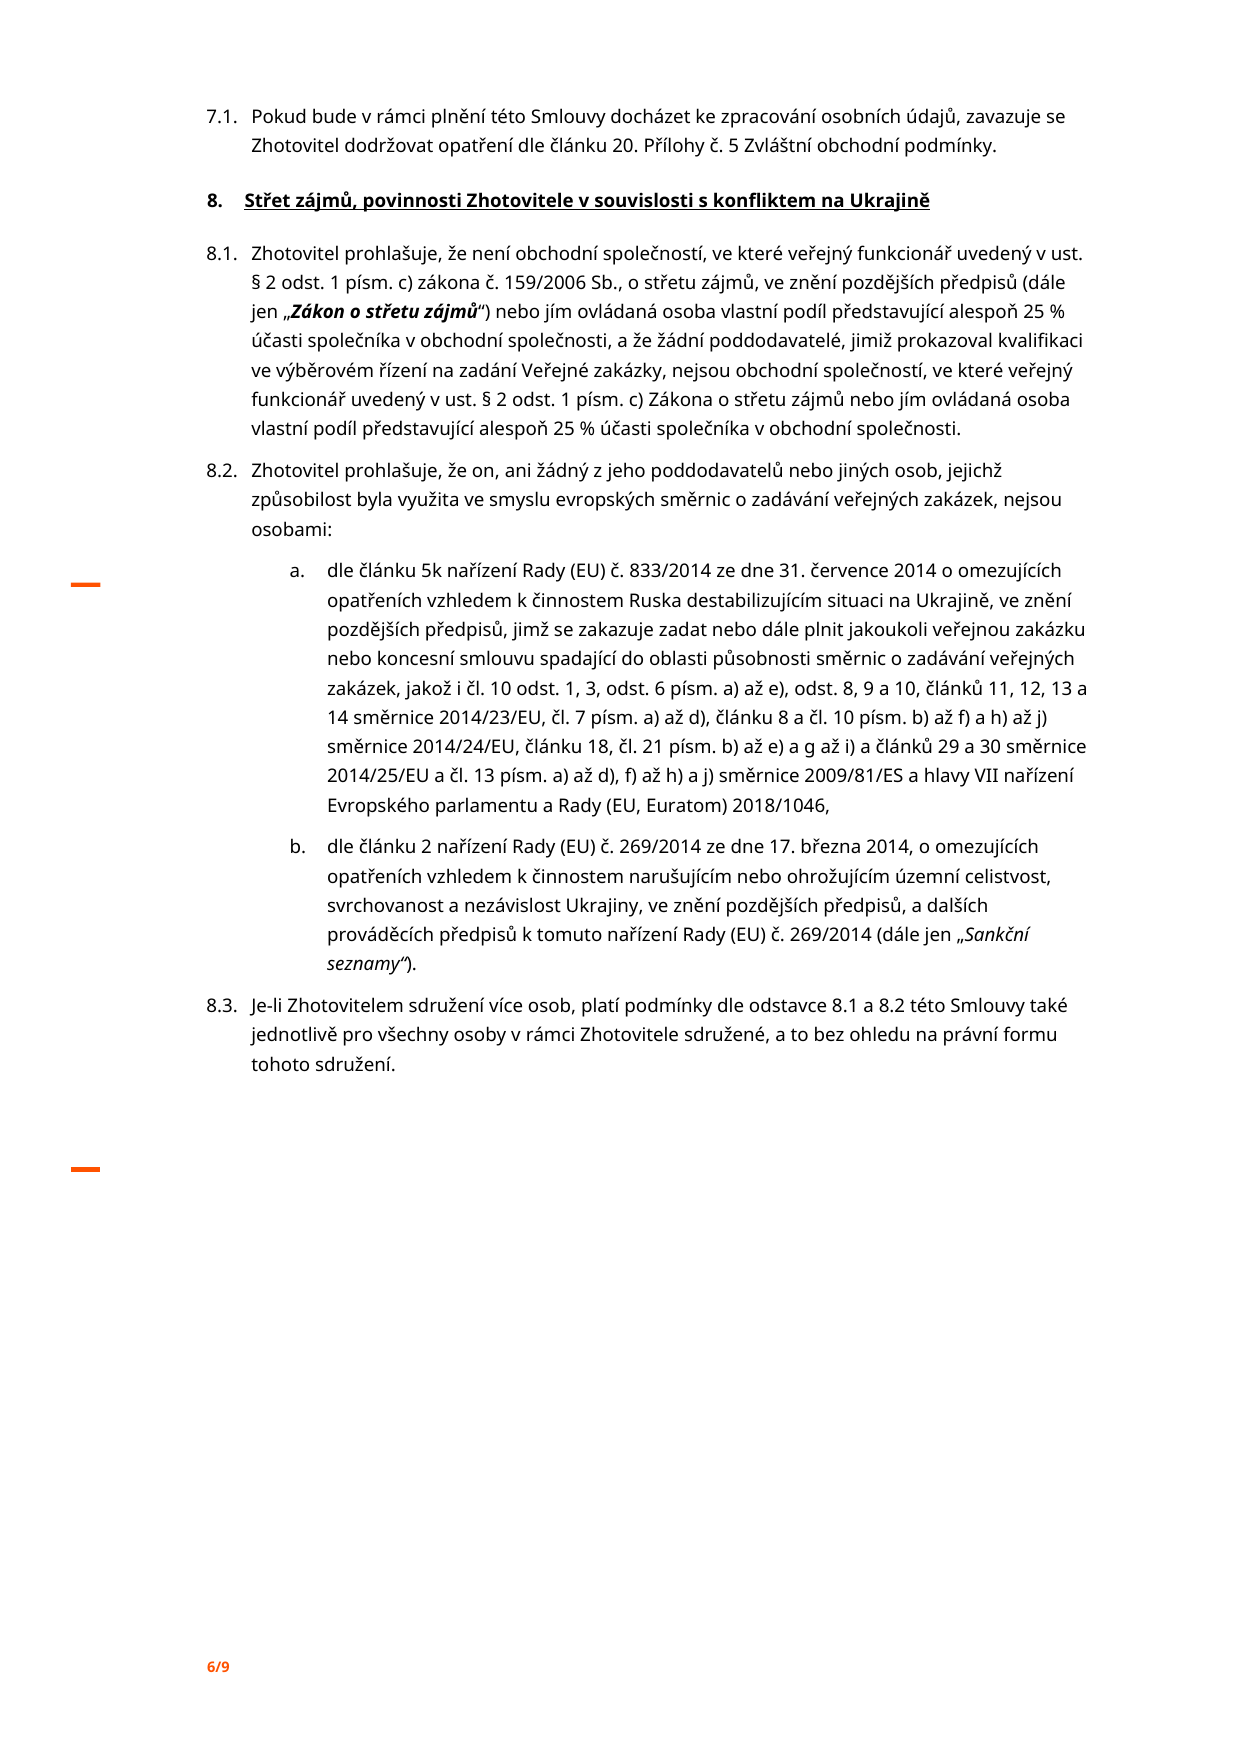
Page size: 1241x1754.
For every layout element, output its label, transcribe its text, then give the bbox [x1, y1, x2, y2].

subtitle Pokud bude v rámci plnění této Smlouvy docházet ke zpracování osobních údajů, zavazuje se Zhotovitel dodržovat opatření dle článku 20. Přílohy č. 5 Zvláštní obchodní podmínky. [206, 103, 1093, 158]
subtitle Střet zájmů, povinnosti Zhotovitele v souvislosti s konfliktem na Ukrajině [207, 187, 1093, 212]
subtitle dle článku 5k nařízení Rady (EU) č. 833/2014 ze dne 31. července 2014 o omezujících opatřeních vzhledem k činnostem Ruska destabilizujícím situaci na Ukrajině, ve znění pozdějších předpisů, jimž se zakazuje zadat nebo dále plnit jakoukoli veřejnou zakázku nebo koncesní smlouvu spadající do oblasti působnosti směrnic o zadávání veřejných zakázek, jakož i čl. 10 odst. 1, 3, odst. 6 písm. a) až e), odst. 8, 9 a 10, článků 11, 12, 13 a 14 směrnice 2014/23/EU, čl. 7 písm. a) až d), článku 8 a čl. 10 písm. b) až f) a h) až j) směrnice 2014/24/EU, článku 18, čl. 21 písm. b) až e) a g až i) a článků 29 a 30 směrnice 2014/25/EU a čl. 13 písm. a) až d), f) až h) a j) směrnice 2009/81/ES a hlavy VII nařízení Evropského parlamentu a Rady (EU, Euratom) 2018/1046, [289, 558, 1093, 817]
subtitle Zhotovitel prohlašuje, že on, ani žádný z jeho poddodavatelů nebo jiných osob, jejichž způsobilost byla využita ve smyslu evropských směrnic o zadávání veřejných zakázek, nejsou osobami: [206, 457, 1093, 541]
subtitle Zhotovitel prohlašuje, že není obchodní společností, ve které veřejný funkcionář uvedený v ust. § 2 odst. 1 písm. c) zákona č. 159/2006 Sb., o střetu zájmů, ve znění pozdějších předpisů (dále jen „Zákon o střetu zájmů“) nebo jím ovládaná osoba vlastní podíl představující alespoň 25 % účasti společníka v obchodní společnosti, a že žádní poddodavatelé, jimiž prokazoval kvalifikaci ve výběrovém řízení na zadání Veřejné zakázky, nejsou obchodní společností, ve které veřejný funkcionář uvedený v ust. § 2 odst. 1 písm. c) Zákona o střetu zájmů nebo jím ovládaná osoba vlastní podíl představující alespoň 25 % účasti společníka v obchodní společnosti. [206, 240, 1093, 441]
subtitle Je-li Zhotovitelem sdružení více osob, platí podmínky dle odstavce 8.1 a 8.2 této Smlouvy také jednotlivě pro všechny osoby v rámci Zhotovitele sdružené, a to bez ohledu na právní formu tohoto sdružení. [206, 992, 1093, 1077]
subtitle dle článku 2 nařízení Rady (EU) č. 269/2014 ze dne 17. března 2014, o omezujících opatřeních vzhledem k činnostem narušujícím nebo ohrožujícím územní celistvost, svrchovanost a nezávislost Ukrajiny, ve znění pozdějších předpisů, a dalších prováděcích předpisů k tomuto nařízení Rady (EU) č. 269/2014 (dále jen „Sankční seznamy“). [289, 834, 1093, 976]
